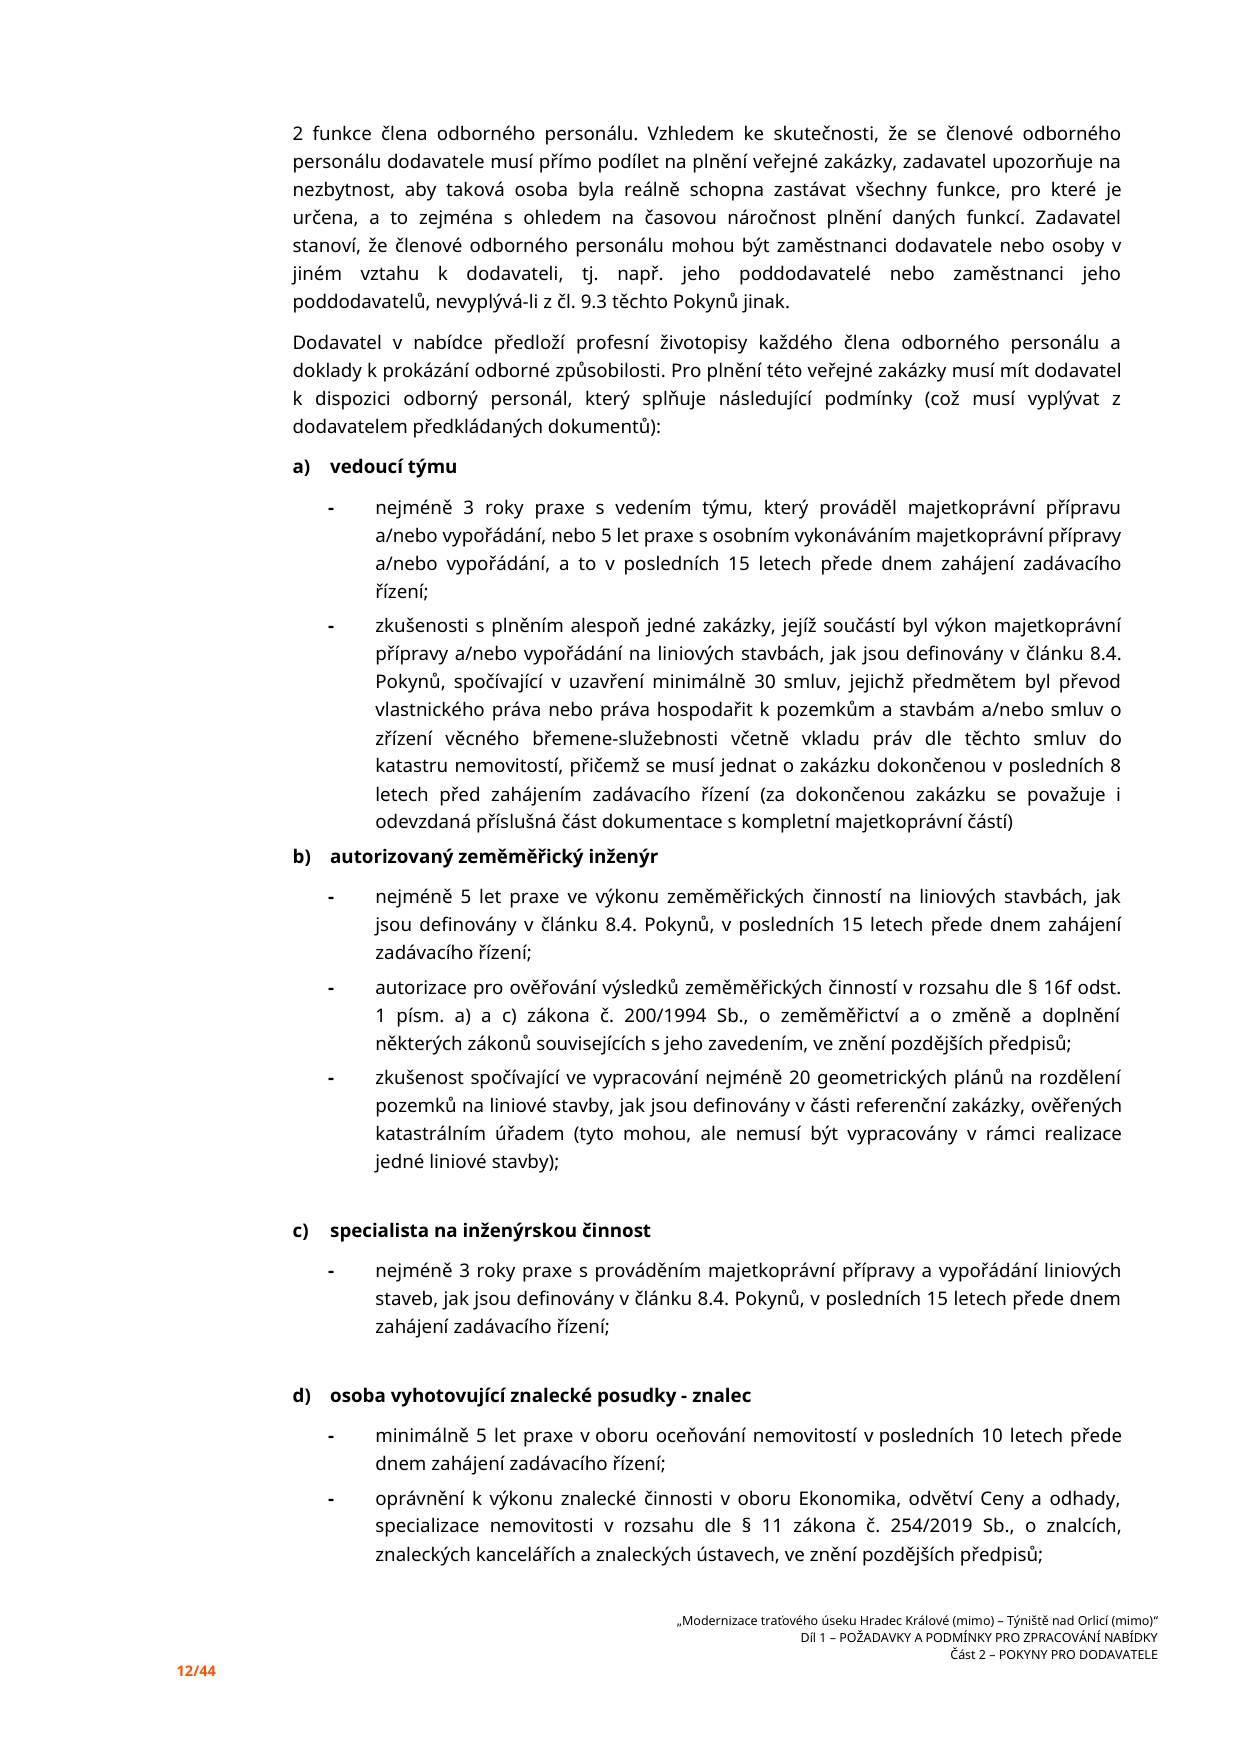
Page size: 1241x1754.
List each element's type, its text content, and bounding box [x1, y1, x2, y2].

text nejméně 5 let praxe ve výkonu zeměměřických činností na liniových stavbách, jak jsou definovány v článku 8.4. Pokynů, v posledních 15 letech přede dnem zahájení zadávacího řízení; [328, 884, 1122, 965]
list osoba vyhotovující znalecké posudky - znalec [292, 1382, 1122, 1407]
text oprávnění k výkonu znalecké činnosti v oboru Ekonomika, odvětví Ceny a odhady, specializace nemovitosti v rozsahu dle § 11 zákona č. 254/2019 Sb., o znalcích, znaleckých kancelářích a znaleckých ústavech, ve znění pozdějších předpisů; [328, 1485, 1122, 1566]
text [292, 121, 1122, 314]
list autorizovaný zeměměřický inženýr [292, 843, 1122, 869]
list vedoucí týmu [292, 454, 1122, 479]
text autorizace pro ověřování výsledků zeměměřických činností v rozsahu dle § 16f odst. 1 písm. a) a c) zákona č. 200/1994 Sb., o zeměměřictví a o změně a doplnění některých zákonů souvisejících s jeho zavedením, ve znění pozdějších předpisů; [328, 974, 1122, 1056]
text nejméně 3 roky praxe s vedením týmu, který prováděl majetkoprávní přípravu a/nebo vypořádání, nebo 5 let praxe s osobním vykonáváním majetkoprávní přípravy a/nebo vypořádání, a to v posledních 15 letech přede dnem zahájení zadávacího řízení; [328, 494, 1122, 604]
text zkušenost spočívající ve vypracování nejméně 20 geometrických plánů na rozdělení pozemků na liniové stavby, jak jsou definovány v části referenční zakázky, ověřených katastrálním úřadem (tyto mohou, ale nemusí být vypracovány v rámci realizace jedné liniové stavby); [328, 1064, 1122, 1174]
text minimálně 5 let praxe v oboru oceňování nemovitostí v posledních 10 letech přede dnem zahájení zadávacího řízení; [328, 1422, 1122, 1476]
list specialista na inženýrskou činnost [292, 1217, 1122, 1242]
text zkušenosti s plněním alespoň jedné zakázky, jejíž součástí byl výkon majetkoprávní přípravy a/nebo vypořádání na liniových stavbách, jak jsou definovány v článku 8.4. Pokynů, spočívající v uzavření minimálně 30 smluv, jejichž předmětem byl převod vlastnického práva nebo práva hospodařit k pozemkům a stavbám a/nebo smluv o zřízení věcného břemene-služebnosti včetně vkladu práv dle těchto smluv do katastru nemovitostí, přičemž se musí jednat o zakázku dokončenou v posledních 8 letech před zahájením zadávacího řízení (za dokončenou zakázku se považuje i odevzdaná příslušná část dokumentace s kompletní majetkoprávní částí) [328, 613, 1122, 834]
text nejméně 3 roky praxe s prováděním majetkoprávní přípravy a vypořádání liniových staveb, jak jsou definovány v článku 8.4. Pokynů, v posledních 15 letech přede dnem zahájení zadávacího řízení; [328, 1257, 1122, 1339]
text Dodavatel v nabídce předloží profesní životopisy každého člena odborného personálu a doklady k prokázání odborné způsobilosti. Pro plnění této veřejné zakázky musí mít dodavatel k dispozici odborný personál, který splňuje následující podmínky (což musí vyplývat z dodavatelem předkládaných dokumentů): [292, 329, 1122, 439]
